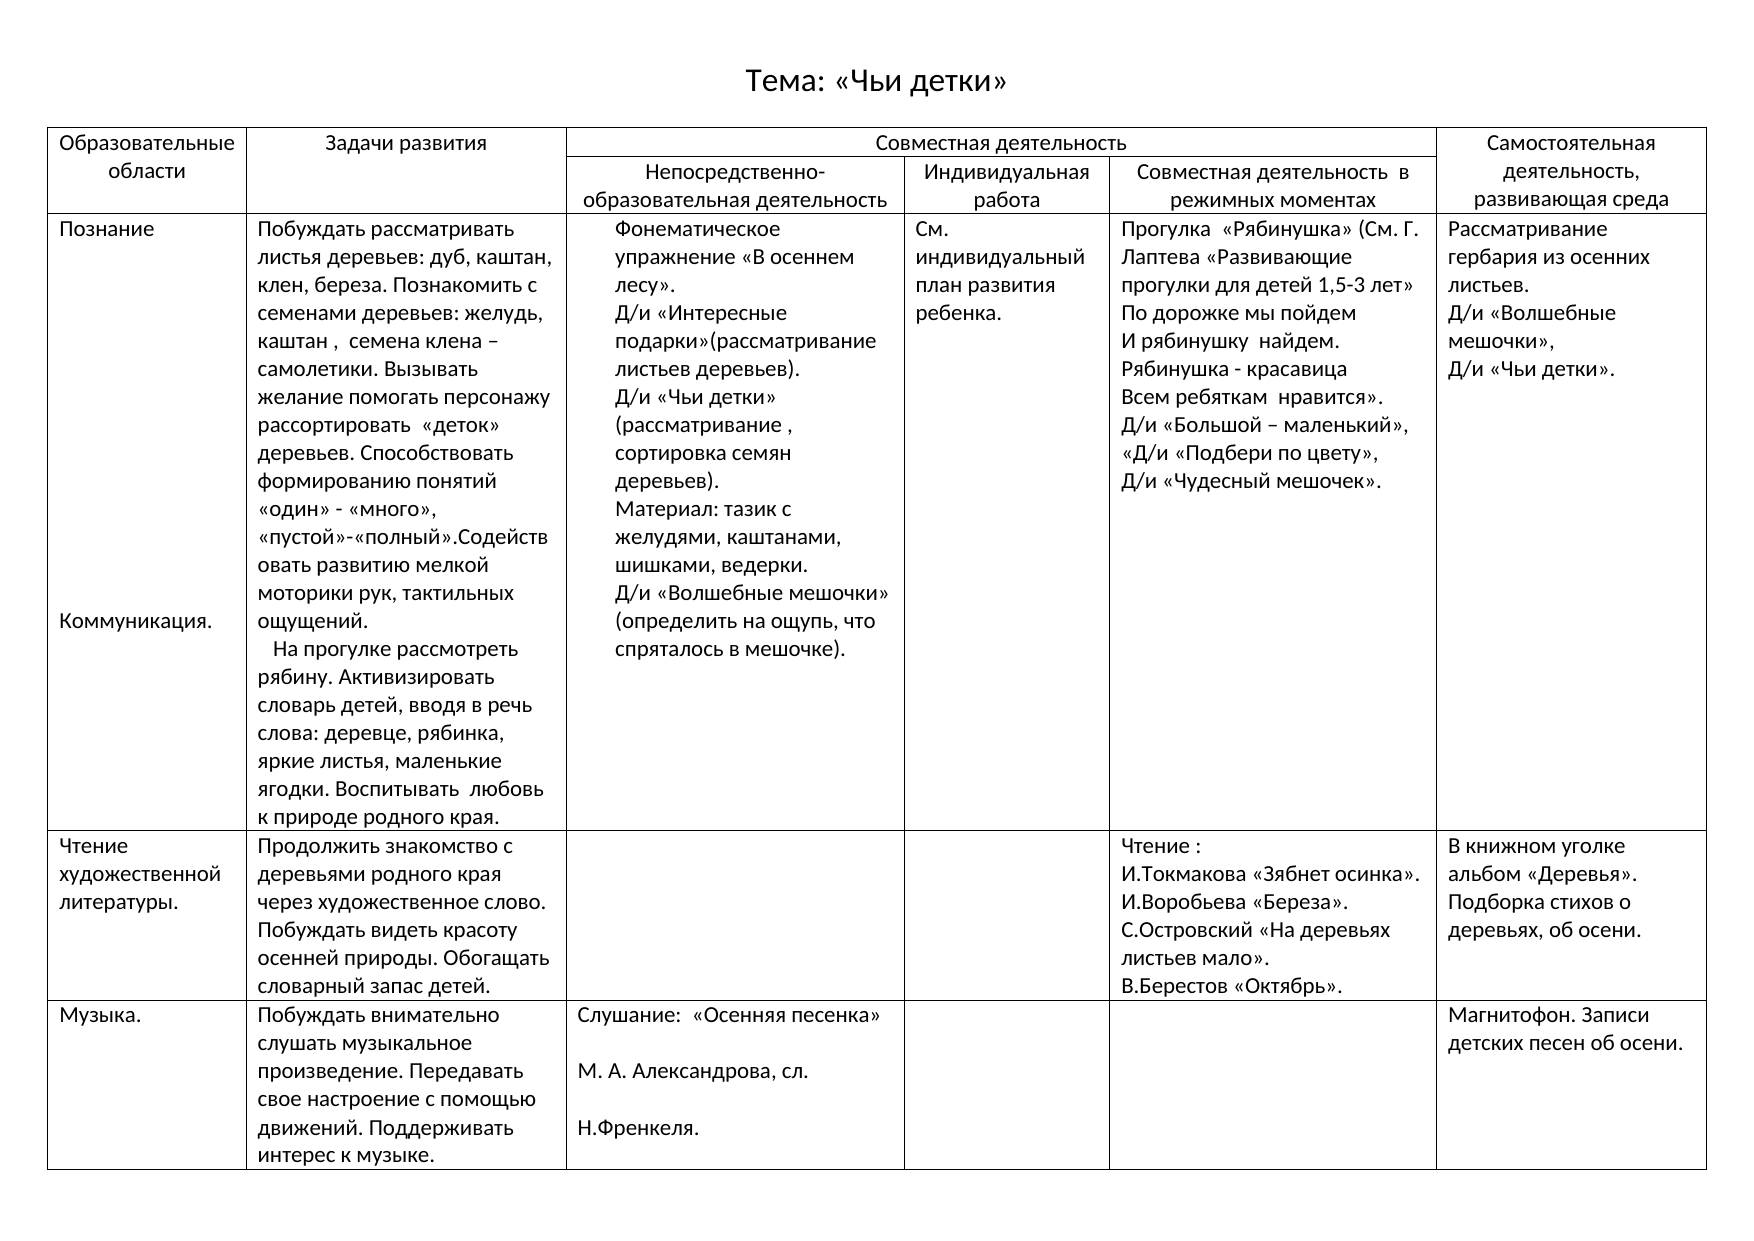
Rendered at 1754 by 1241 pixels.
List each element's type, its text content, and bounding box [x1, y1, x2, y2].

table_cell Чтение художественной литературы. [48, 831, 246, 999]
table_cell Побуждать внимательно слушать музыкальное произведение. Передавать свое настроение с помощью движений. Поддерживать интерес к музыке. [247, 1001, 566, 1169]
table_cell [1110, 1001, 1436, 1169]
table_header Совместная деятельность [567, 128, 1436, 156]
table_cell Фонематическое упражнение «В осеннем лесу». Д/и «Интересные подарки»(рассматривание листьев деревьев). Д/и «Чьи детки» (рассматривание , сортировка семян деревьев). Материал: тазик с желудями, каштанами, шишками, ведерки. Д/и «Волшебные мешочки» (определить на ощупь, что спряталось в мешочке). [567, 214, 904, 830]
table_cell Музыка. [48, 1001, 246, 1169]
table_header Самостоятельная деятельность, развивающая среда [1437, 128, 1706, 213]
table_cell Слушание: «Осенняя песенка» М. А. Александрова, сл. Н.Френкеля. [567, 1001, 904, 1169]
text Тема: «Чьи детки» [59, 59, 1695, 100]
table_header Задачи развития [247, 128, 566, 213]
table_cell [905, 1001, 1109, 1169]
table_cell Индивидуальная работа [905, 157, 1109, 213]
table_cell Познание Коммуникация. [48, 214, 246, 830]
table_cell [567, 831, 904, 999]
table_cell [905, 831, 1109, 999]
table_cell Рассматривание гербария из осенних листьев. Д/и «Волшебные мешочки», Д/и «Чьи детки». [1437, 214, 1706, 830]
table_cell Совместная деятельность в режимных моментах [1110, 157, 1436, 213]
table_cell Непосредственно-образовательная деятельность [567, 157, 904, 213]
table_cell См. индивидуальный план развития ребенка. [905, 214, 1109, 830]
table_header Образовательные области [48, 128, 246, 213]
table_cell В книжном уголке альбом «Деревья». Подборка стихов о деревьях, об осени. [1437, 831, 1706, 999]
table_cell Магнитофон. Записи детских песен об осени. [1437, 1001, 1706, 1169]
table_cell Побуждать рассматривать листья деревьев: дуб, каштан, клен, береза. Познакомить с семенами деревьев: желудь, каштан , семена клена –самолетики. Вызывать желание помогать персонажу рассортировать «деток» деревьев. Способствовать формированию понятий «один» - «много», «пустой»-«полный».Содействовать развитию мелкой моторики рук, тактильных ощущений. На прогулке рассмотреть рябину. Активизировать словарь детей, вводя в речь слова: деревце, рябинка, яркие листья, маленькие ягодки. Воспитывать любовь к природе родного края. [247, 214, 566, 830]
table_cell Продолжить знакомство с деревьями родного края через художественное слово. Побуждать видеть красоту осенней природы. Обогащать словарный запас детей. [247, 831, 566, 999]
table_cell Прогулка «Рябинушка» (См. Г. Лаптева «Развивающие прогулки для детей 1,5-3 лет» По дорожке мы пойдем И рябинушку найдем. Рябинушка - красавица Всем ребяткам нравится». Д/и «Большой – маленький», «Д/и «Подбери по цвету», Д/и «Чудесный мешочек». [1110, 214, 1436, 830]
table_cell Чтение : И.Токмакова «Зябнет осинка». И.Воробьева «Береза». С.Островский «На деревьях листьев мало». В.Берестов «Октябрь». [1110, 831, 1436, 999]
